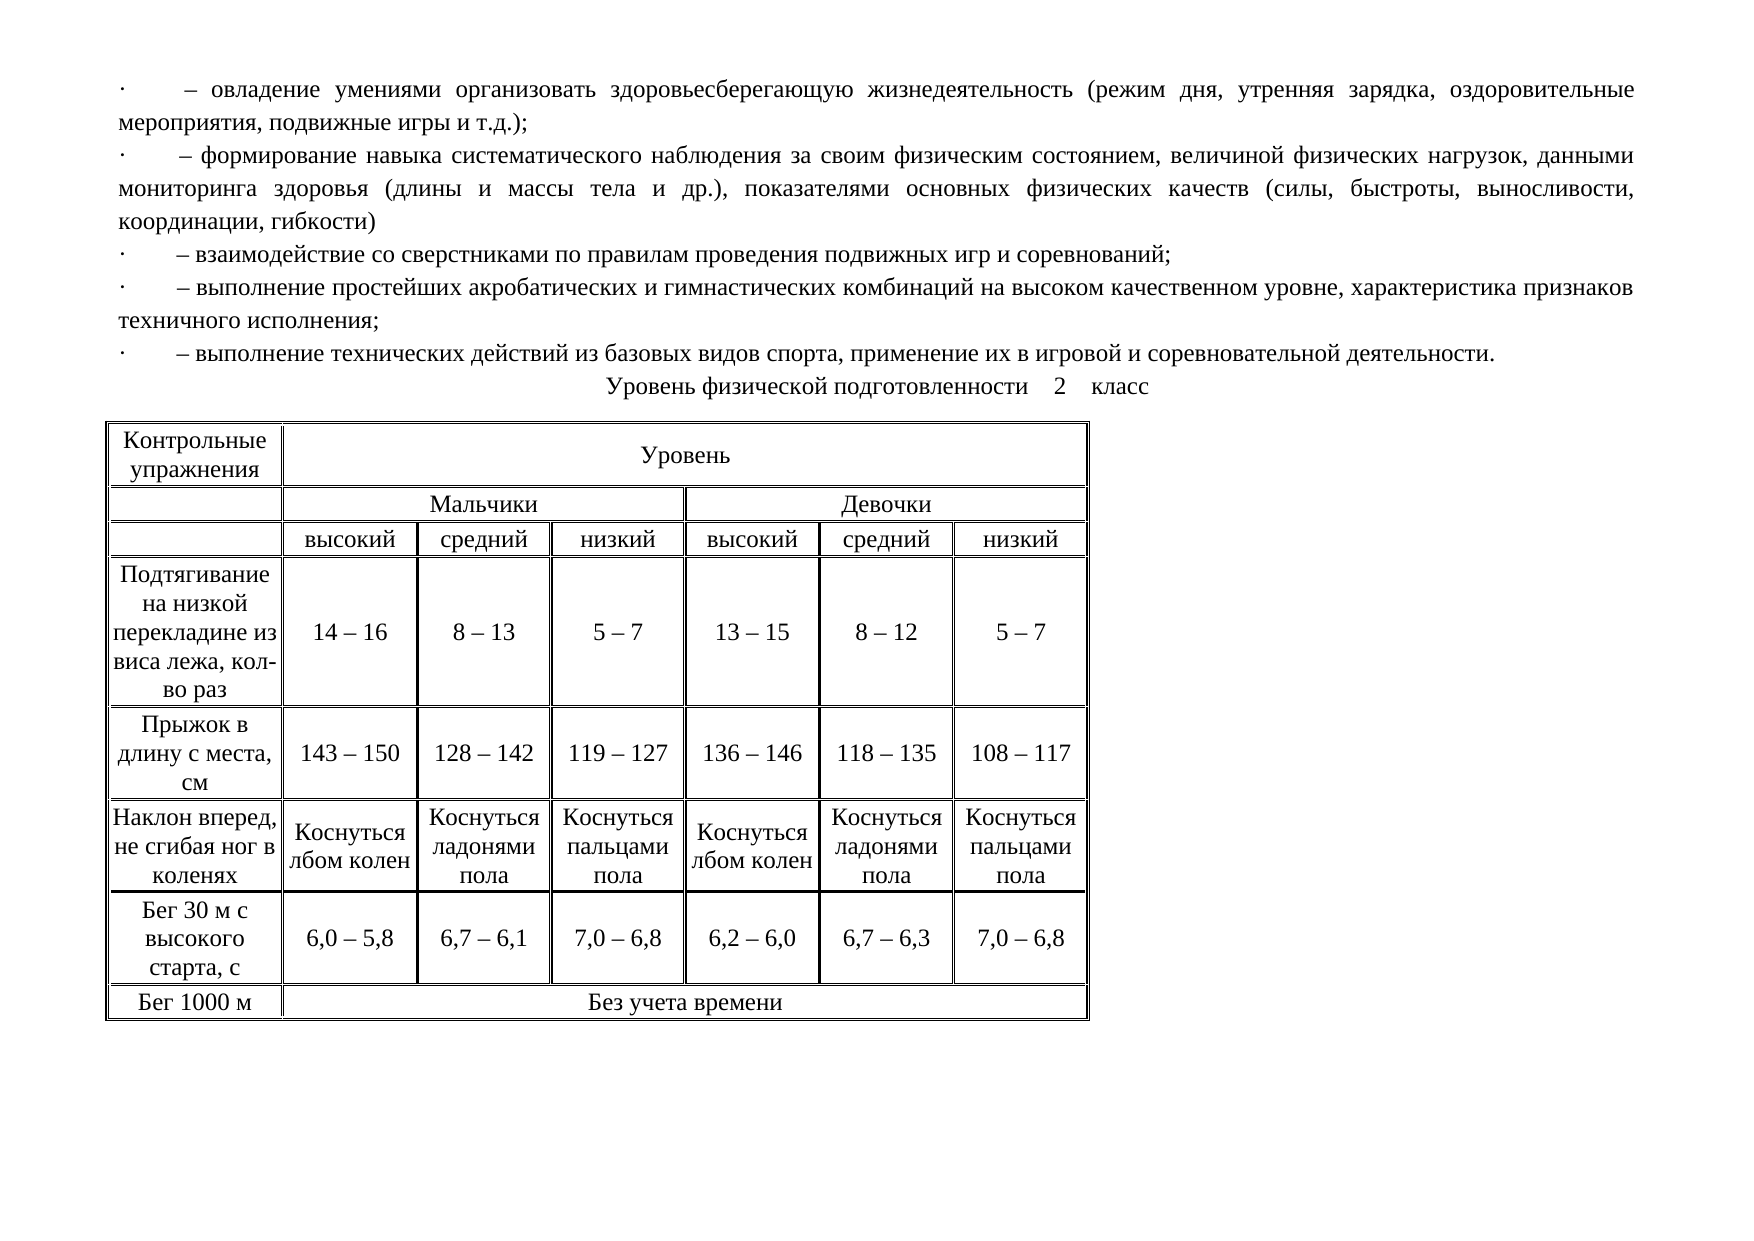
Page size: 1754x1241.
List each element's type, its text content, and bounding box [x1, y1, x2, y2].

text · – взаимодействие со сверстниками по правилам проведения подвижных игр и соревнований; [118, 239, 1636, 268]
table_cell 118 – 135 [821, 708, 952, 797]
table_cell Коснуться ладонями пола [821, 801, 952, 890]
table_cell 136 – 146 [687, 708, 818, 797]
table_cell 7,0 – 6,8 [955, 890, 1086, 983]
table_cell Без учета времени [283, 983, 1088, 1018]
table_cell 7,0 – 6,8 [553, 893, 683, 983]
table_cell 5 – 7 [954, 555, 1088, 705]
table_cell Коснуться лбом колен [284, 801, 416, 890]
table_cell Мальчики [284, 488, 683, 519]
table_cell 6,7 – 6,3 [821, 893, 952, 983]
text · – формирование навыка систематического наблюдения за своим физическим состоянием, величиной физических нагрузок, данными мониторинга здоровья (длины и массы тела и др.), показателями основных физических качеств (силы, быстроты, выносливости, координации, гибкости) [118, 140, 1636, 235]
table_cell низкий [955, 520, 1087, 555]
table_cell Наклон вперед, не сгибая ног в коленях [109, 798, 281, 890]
table_cell средний [821, 523, 952, 555]
table_cell низкий [553, 523, 683, 555]
table_cell высокий [687, 523, 818, 555]
table_cell 6,2 – 6,0 [687, 893, 818, 983]
table_cell Прыжок в длину с места, см [107, 705, 283, 797]
table_cell Коснуться пальцами пола [553, 801, 683, 890]
table_cell 143 – 150 [284, 708, 416, 797]
table_cell 108 – 117 [954, 705, 1088, 797]
table_cell Бег 30 м с высокого старта, с [109, 890, 281, 983]
table_cell средний [419, 523, 549, 555]
table_cell 8 – 12 [821, 558, 952, 705]
text Уровень физической подготовленности 2 класс [118, 371, 1636, 400]
text · – выполнение простейших акробатических и гимнастических комбинаций на высоком качественном уровне, характеристика признаков техничного исполнения; [118, 272, 1636, 334]
table_cell высокий [284, 523, 416, 555]
table_cell Подтягивание на низкой перекладине из виса лежа, кол-во раз [107, 555, 283, 705]
table_cell 5 – 7 [553, 558, 683, 705]
table_cell Коснуться пальцами пола [955, 798, 1087, 890]
table_header Уровень [283, 424, 1086, 484]
text · – выполнение технических действий из базовых видов спорта, применение их в игровой и соревновательной деятельности. [118, 338, 1636, 367]
table_cell Бег 1000 м [107, 983, 283, 1018]
table_cell 13 – 15 [687, 558, 818, 705]
table_cell 14 – 16 [284, 558, 416, 705]
table_cell Коснуться лбом колен [687, 801, 818, 890]
table_cell [109, 520, 281, 555]
table_cell 128 – 142 [419, 708, 549, 797]
table_cell 6,0 – 5,8 [284, 893, 416, 983]
table_cell 6,7 – 6,1 [419, 893, 549, 983]
table_cell 119 – 127 [553, 708, 683, 797]
table_cell 8 – 13 [419, 558, 549, 705]
table_cell [109, 485, 281, 519]
table_header Контрольные упражнения [109, 424, 283, 484]
table_cell Девочки [687, 485, 1087, 519]
text · – овладение умениями организовать здоровьесберегающую жизнедеятельность (режим дня, утренняя зарядка, оздоровительные мероприятия, подвижные игры и т.д.); [118, 74, 1636, 136]
table_cell Коснуться ладонями пола [419, 801, 549, 890]
